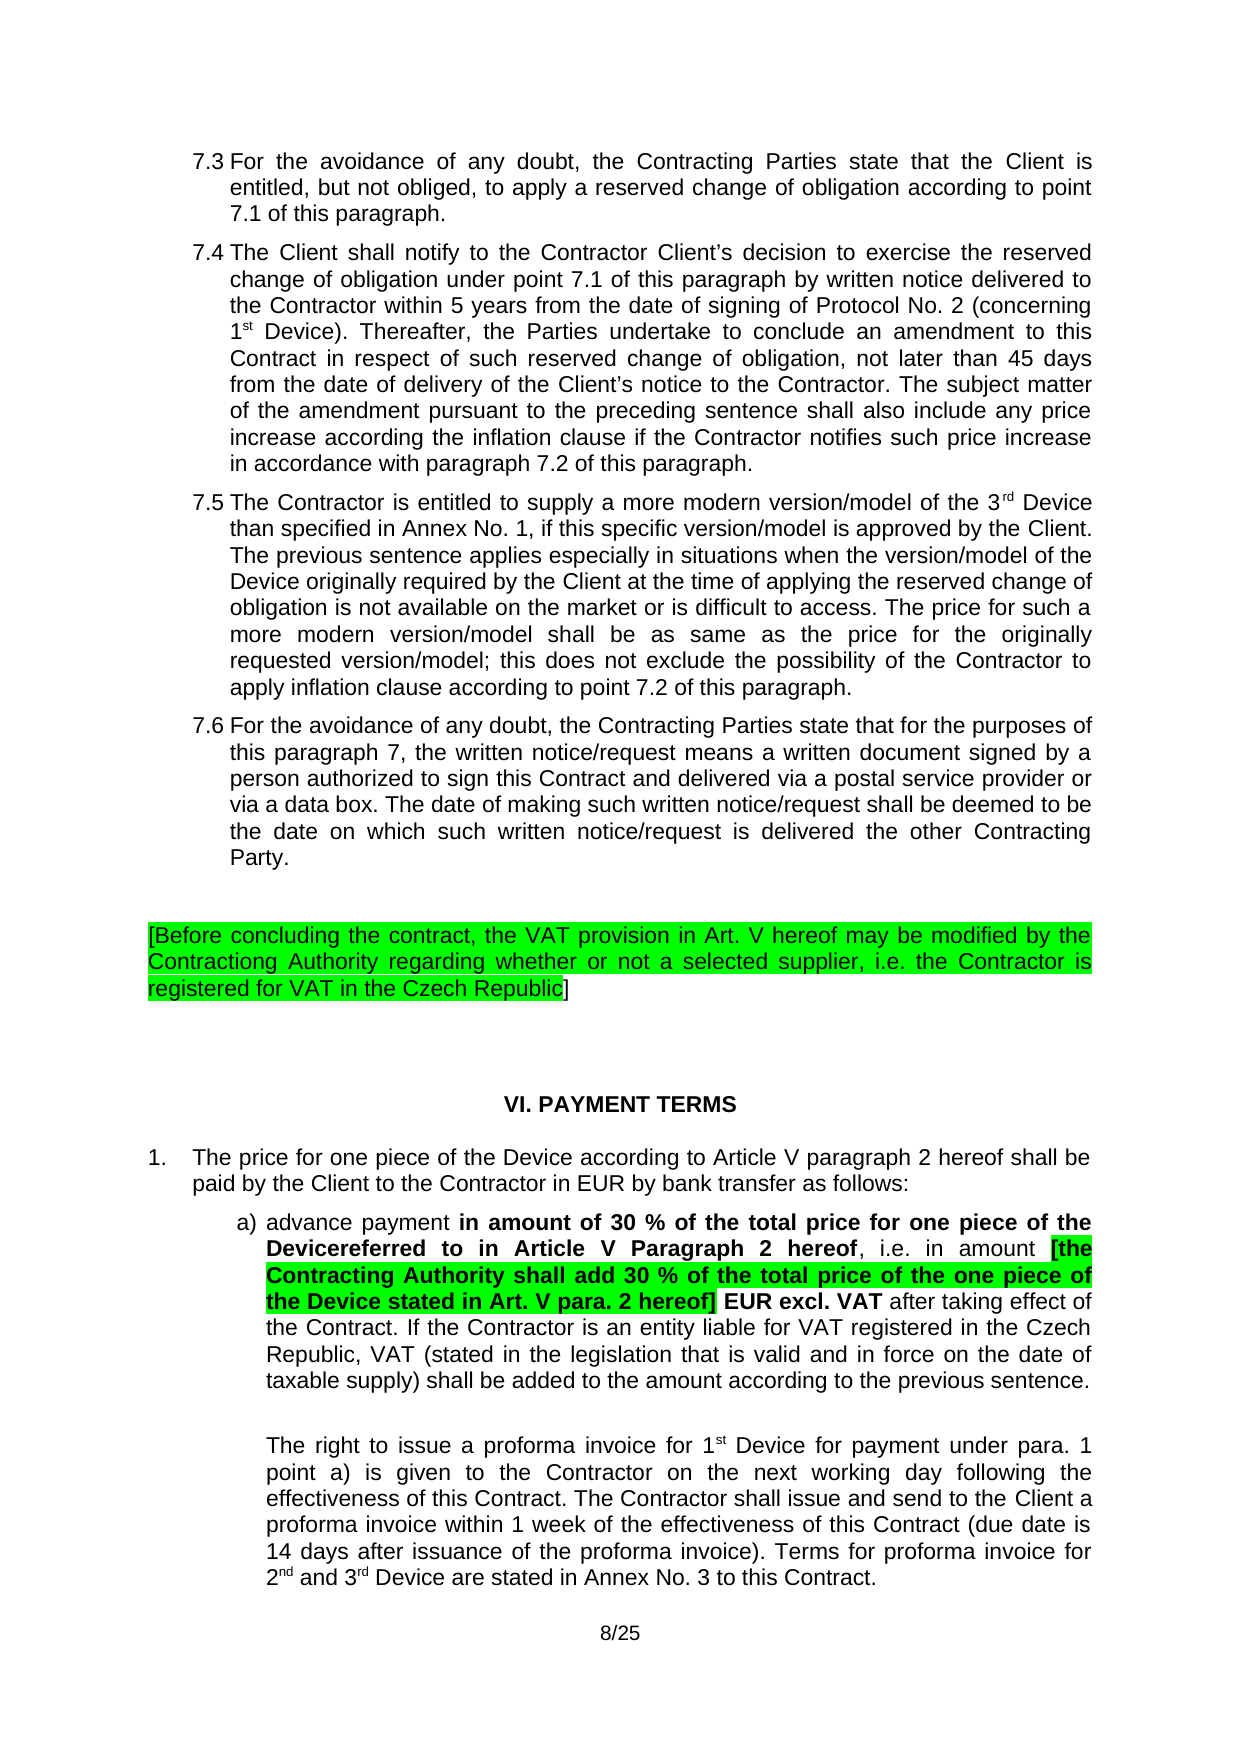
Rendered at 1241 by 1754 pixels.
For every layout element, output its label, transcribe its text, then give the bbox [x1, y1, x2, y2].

text VI. Payment terms [148, 1091, 1092, 1117]
list advance payment in amount of 30 % of the total price for one piece of the Devicereferred to in Article V Paragraph 2 hereof, i.e. in amount [the Contracting Authority shall add 30 % of the total price of the one piece of the Device stated in Art. V para. 2 hereof] EUR excl. VAT after taking effect of the Contract. If the Contractor is an entity liable for VAT registered in the Czech Republic, VAT (stated in the legislation that is valid and in force on the date of taxable supply) shall be added to the amount according to the previous sentence. [236, 1209, 1092, 1393]
list The Client shall notify to the Contractor Client’s decision to exercise the reserved change of obligation under point 7.1 of this paragraph by written notice delivered to the Contractor within 5 years from the date of signing of Protocol No. 2 (concerning 1st Device). Thereafter, the Parties undertake to conclude an amendment to this Contract in respect of such reserved change of obligation, not later than 45 days from the date of delivery of the Client’s notice to the Contractor. The subject matter of the amendment pursuant to the preceding sentence shall also include any price increase according the inflation clause if the Contractor notifies such price increase in accordance with paragraph 7.2 of this paragraph. [192, 239, 1092, 476]
list The right to issue a proforma invoice for 1st Device for payment under para. 1 point a) is given to the Contractor on the next working day following the effectiveness of this Contract. The Contractor shall issue and send to the Client a proforma invoice within 1 week of the effectiveness of this Contract (due date is 14 days after issuance of the proforma invoice). Terms for proforma invoice for 2nd and 3rd Device are stated in Annex No. 3 to this Contract. [266, 1432, 1092, 1590]
list The Contractor is entitled to supply a more modern version/model of the 3rd Device than specified in Annex No. 1, if this specific version/model is approved by the Client. The previous sentence applies especially in situations when the version/model of the Device originally required by the Client at the time of applying the reserved change of obligation is not available on the market or is difficult to access. The price for such a more modern version/model shall be as same as the price for the originally requested version/model; this does not exclude the possibility of the Contractor to apply inflation clause according to point 7.2 of this paragraph. [192, 489, 1092, 700]
list The price for one piece of the Device according to Article V paragraph 2 hereof shall be paid by the Client to the Contractor in EUR by bank transfer as follows: [148, 1144, 1092, 1196]
list For the avoidance of any doubt, the Contracting Parties state that for the purposes of this paragraph 7, the written notice/request means a written document signed by a person authorized to sign this Contract and delivered via a postal service provider or via a data box. The date of making such written notice/request shall be deemed to be the date on which such written notice/request is delivered the other Contracting Party. [192, 712, 1092, 870]
list For the avoidance of any doubt, the Contracting Parties state that the Client is entitled, but not obliged, to apply a reserved change of obligation according to point 7.1 of this paragraph. [192, 148, 1092, 227]
list [Before concluding the contract, the VAT provision in Art. V hereof may be modified by the Contractiong Authority regarding whether or not a selected supplier, i.e. the Contractor is registered for VAT in the Czech Republic] [148, 974, 1092, 1001]
